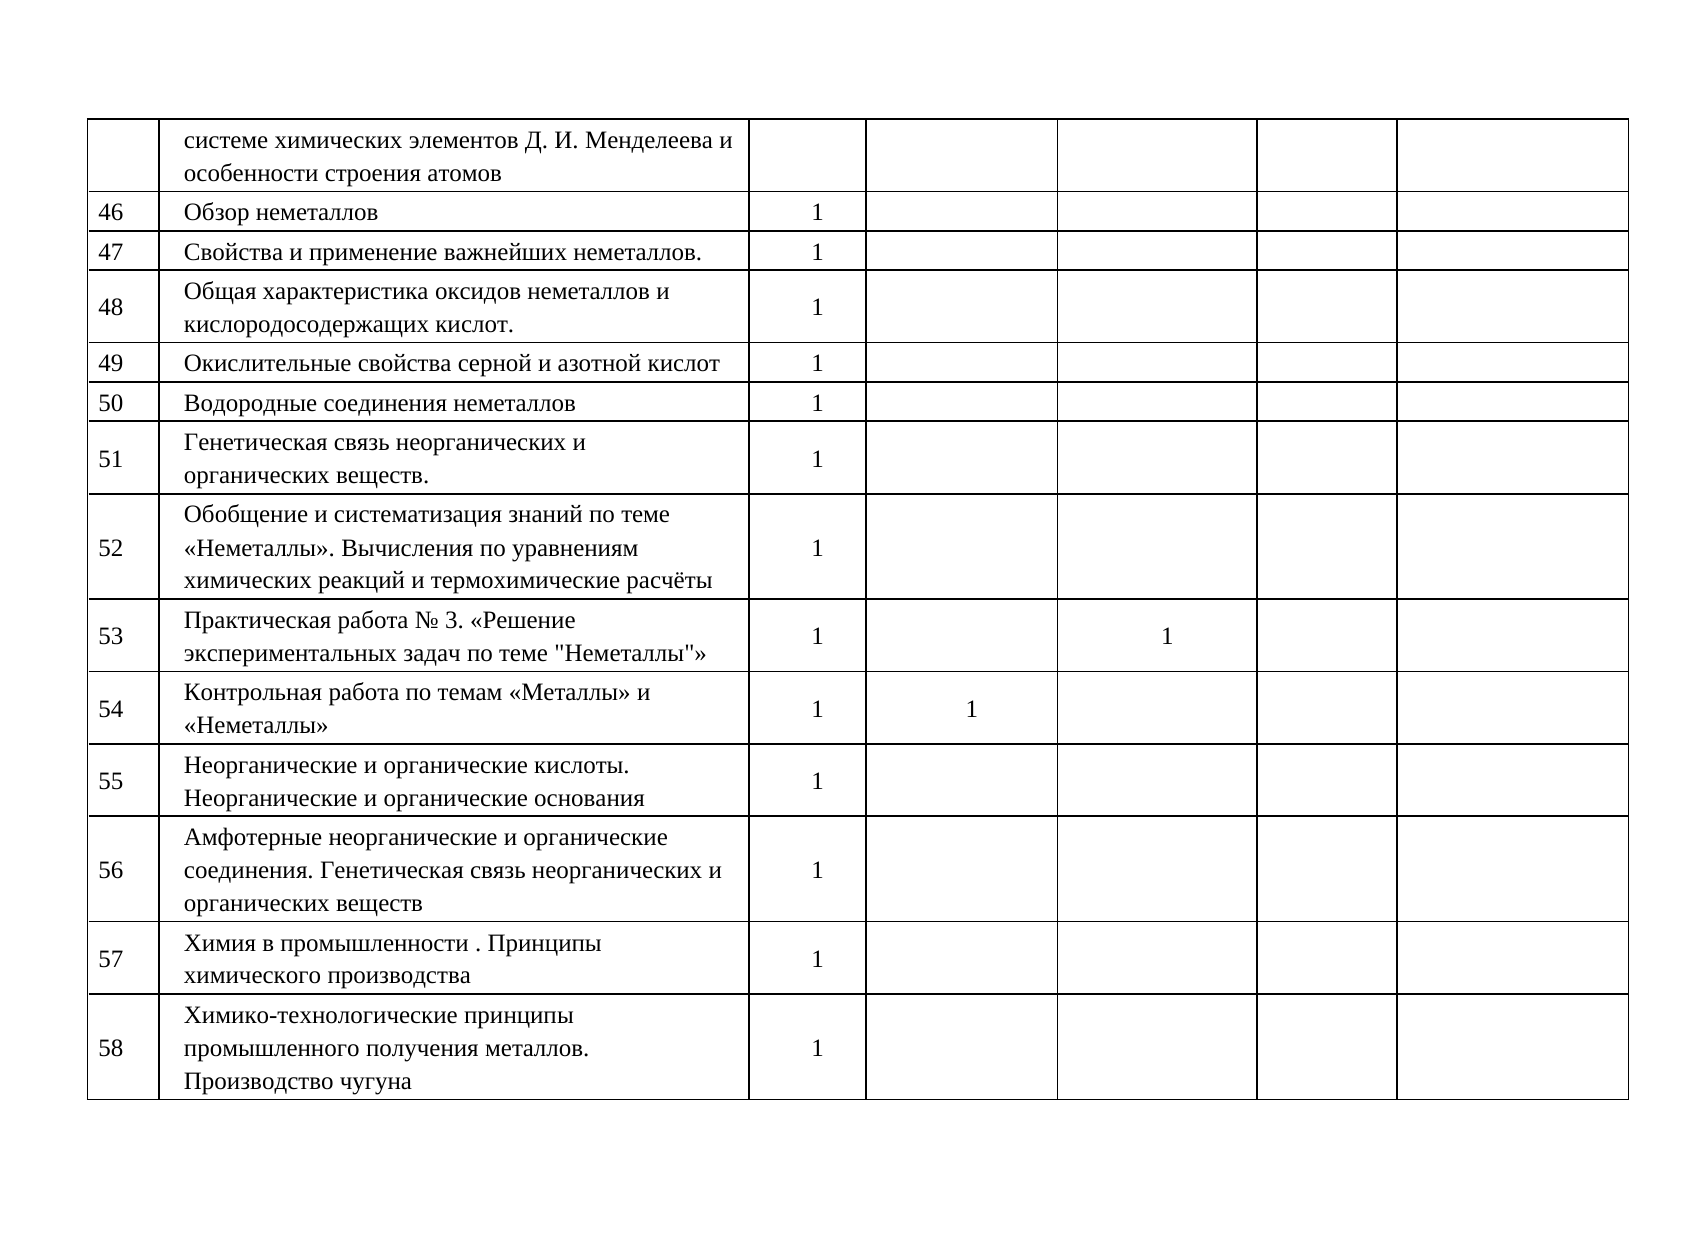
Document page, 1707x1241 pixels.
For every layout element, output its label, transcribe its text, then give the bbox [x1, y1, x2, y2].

table_cell [867, 600, 1057, 671]
table_cell 1 [750, 995, 865, 1099]
table_cell [1058, 422, 1256, 493]
table_cell Контрольная работа по темам «Металлы» и «Неметаллы» [160, 672, 748, 743]
table_cell Обобщение и систематизация знаний по теме «Неметаллы». Вычисления по уравнениям химических реакций и термохимические расчёты [160, 495, 748, 598]
table_cell Амфотерные неорганические и органические соединения. Генетическая связь неорганических и органических веществ [160, 817, 748, 921]
table_cell 1 [1058, 600, 1256, 671]
table_cell Водородные соединения неметаллов [160, 383, 748, 420]
table_cell [1398, 271, 1628, 342]
table_cell [1258, 745, 1396, 815]
table_cell 53 [88, 599, 158, 671]
table_cell [1058, 922, 1256, 993]
table_cell 1 [750, 745, 865, 815]
table_cell [867, 383, 1057, 420]
table_cell [1258, 343, 1396, 381]
table_cell 54 [88, 672, 158, 743]
table_cell [1258, 495, 1396, 598]
table_cell [1398, 495, 1628, 598]
table_cell 1 [750, 120, 865, 191]
table_cell [1258, 672, 1396, 743]
table_cell [1058, 271, 1256, 342]
table_cell [1398, 383, 1628, 420]
table_cell 57 [88, 922, 158, 993]
table_cell 1 [750, 192, 865, 230]
table_cell 55 [88, 744, 158, 815]
table_cell [1058, 745, 1256, 815]
table_cell [1058, 120, 1256, 191]
table_cell Неорганические и органические кислоты. Неорганические и органические основания [160, 745, 748, 815]
table_cell 1 [750, 422, 865, 493]
table_cell [867, 817, 1057, 921]
table_cell 56 [88, 816, 158, 921]
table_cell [160, 120, 748, 191]
table_cell Окислительные свойства серной и азотной кислот [160, 343, 748, 381]
table_cell [1398, 343, 1628, 381]
table_cell [1058, 232, 1256, 269]
table_cell 45 [88, 120, 158, 191]
table_cell 1 [750, 600, 865, 671]
table_cell 1 [750, 672, 865, 743]
table_cell [867, 995, 1057, 1099]
table_cell [1258, 600, 1396, 671]
table_cell 47 [88, 231, 158, 269]
table_cell 1 [750, 495, 865, 598]
table_cell [1058, 995, 1256, 1099]
table_cell [1398, 600, 1628, 671]
table_cell Практическая работа № 3. «Решение экспериментальных задач по теме "Неметаллы"» [160, 600, 748, 671]
table_cell [867, 192, 1057, 230]
table_cell 48 [88, 270, 158, 342]
table_cell 46 [88, 192, 158, 230]
table_cell [867, 343, 1057, 381]
table_cell [867, 120, 1057, 191]
table_cell [1398, 817, 1628, 921]
table_cell [867, 495, 1057, 598]
table_cell 1 [750, 271, 865, 342]
table_cell [1258, 120, 1396, 191]
table_cell [867, 922, 1057, 993]
table_cell 51 [88, 421, 158, 493]
table_cell 50 [88, 382, 158, 420]
table_cell Химико-технологические принципы промышленного получения металлов. Производство чугуна [160, 995, 748, 1099]
table_cell [1258, 192, 1396, 230]
table_cell [1058, 672, 1256, 743]
table_cell 1 [867, 672, 1057, 743]
table_cell [1258, 817, 1396, 921]
table_cell [1398, 192, 1628, 230]
table_cell Свойства и применение важнейших неметаллов. [160, 232, 748, 269]
table_cell [1398, 232, 1628, 269]
table_cell [1398, 422, 1628, 493]
table_cell [1258, 922, 1396, 993]
table_cell [1058, 192, 1256, 230]
table_cell Химия в промышленности . Принципы химического производства [160, 922, 748, 993]
table_cell Генетическая связь неорганических и органических веществ. [160, 422, 748, 493]
table_cell [1258, 232, 1396, 269]
table_cell 58 [88, 994, 158, 1099]
table_cell 1 [750, 343, 865, 381]
table_cell Обзор неметаллов [160, 192, 748, 230]
table_cell [1258, 383, 1396, 420]
table_cell [1398, 672, 1628, 743]
table_cell [1258, 995, 1396, 1099]
table_cell [867, 422, 1057, 493]
table_cell 49 [88, 343, 158, 381]
table_cell [1058, 495, 1256, 598]
table_cell Общая характеристика оксидов неметаллов и кислородосодержащих кислот. [160, 271, 748, 342]
table_cell [1398, 120, 1628, 191]
table_cell [1258, 271, 1396, 342]
table_cell 1 [750, 922, 865, 993]
table_cell [1398, 745, 1628, 815]
table_cell [1398, 922, 1628, 993]
table_cell [1058, 343, 1256, 381]
table_cell 1 [750, 817, 865, 921]
table_cell [1058, 817, 1256, 921]
table_cell [867, 271, 1057, 342]
table_cell 1 [750, 383, 865, 420]
table_cell [1398, 995, 1628, 1099]
table_cell [867, 745, 1057, 815]
table_cell [867, 232, 1057, 269]
table_cell 52 [88, 494, 158, 598]
table_cell [1258, 422, 1396, 493]
table_cell 1 [750, 232, 865, 269]
table_cell [1058, 383, 1256, 420]
